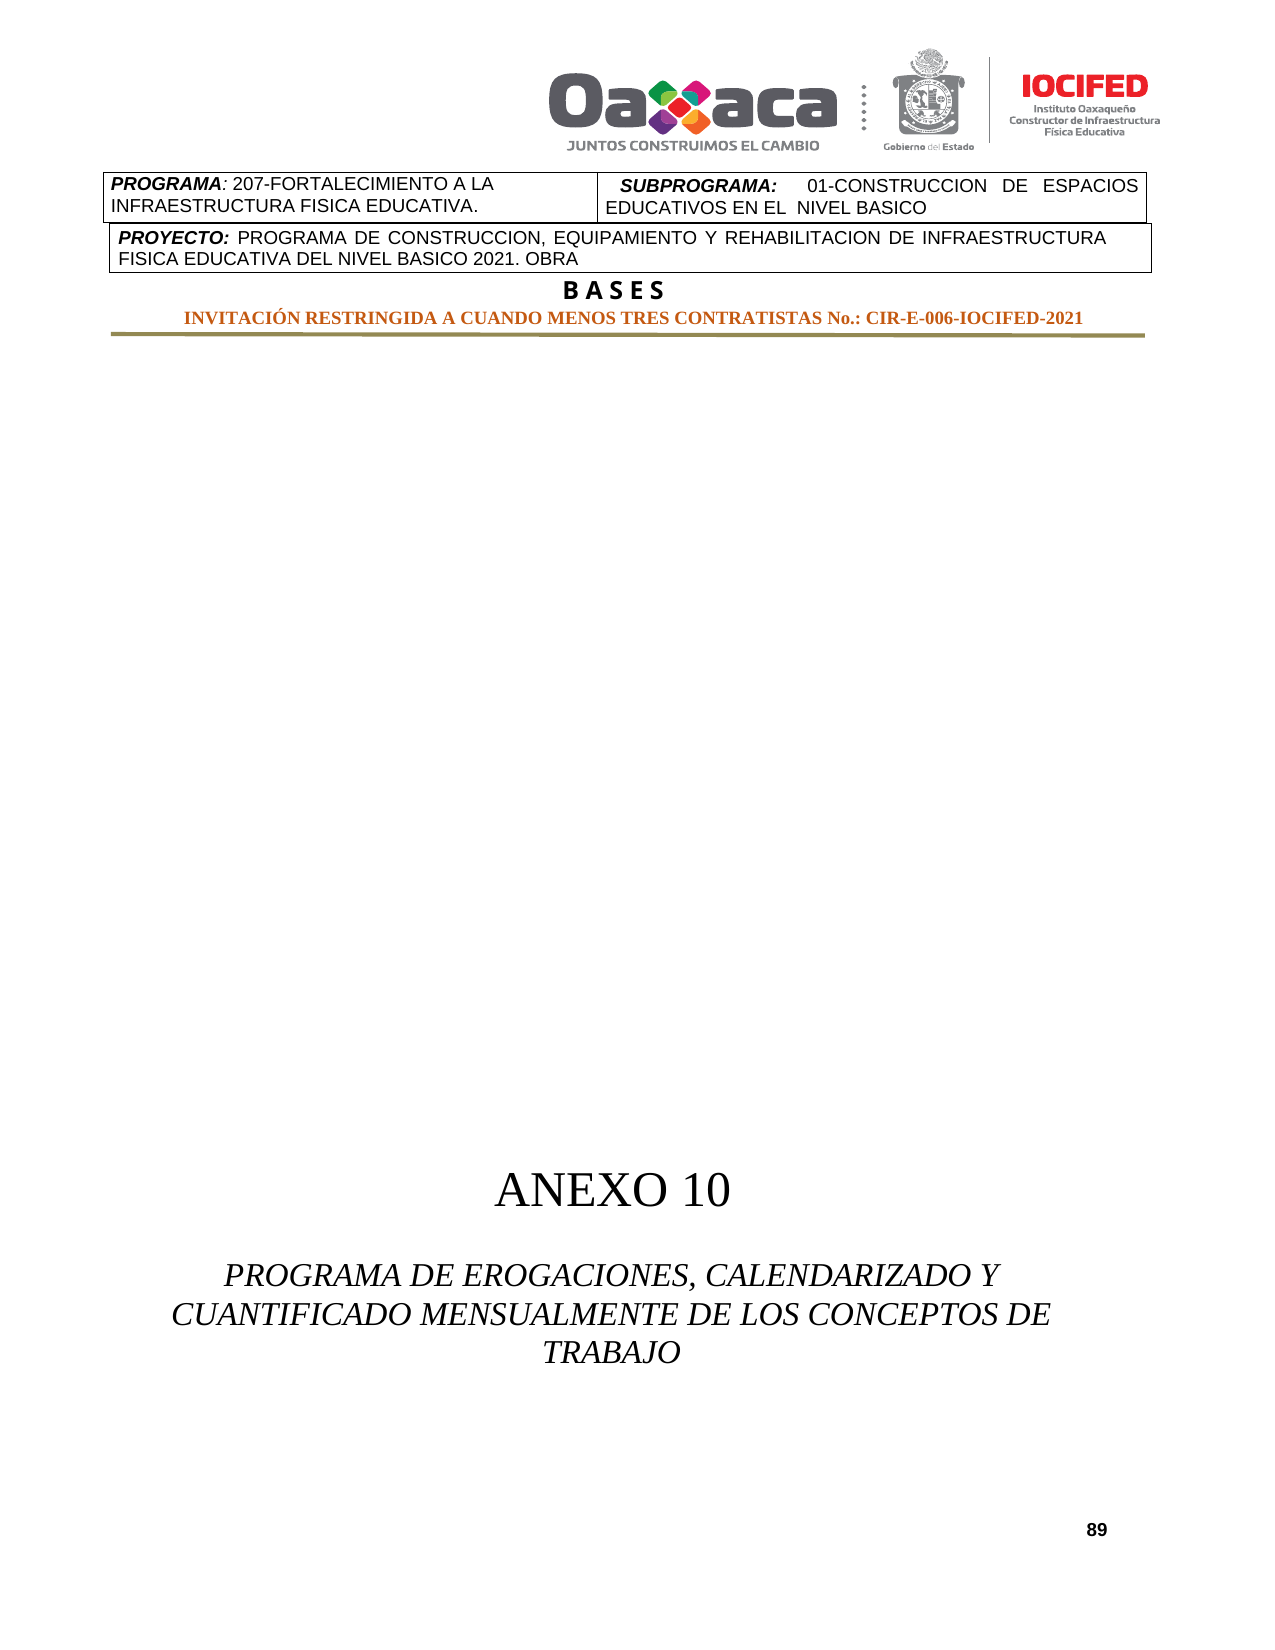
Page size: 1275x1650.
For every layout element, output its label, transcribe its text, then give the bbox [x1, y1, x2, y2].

text ANEXO 10 [118, 1160, 1107, 1217]
text PROGRAMA DE EROGACIONES, CALENDARIZADO Y CUANTIFICADO MENSUALMENTE DE LOS CONCEPTOS DE TRABAJO [118, 1256, 1107, 1371]
